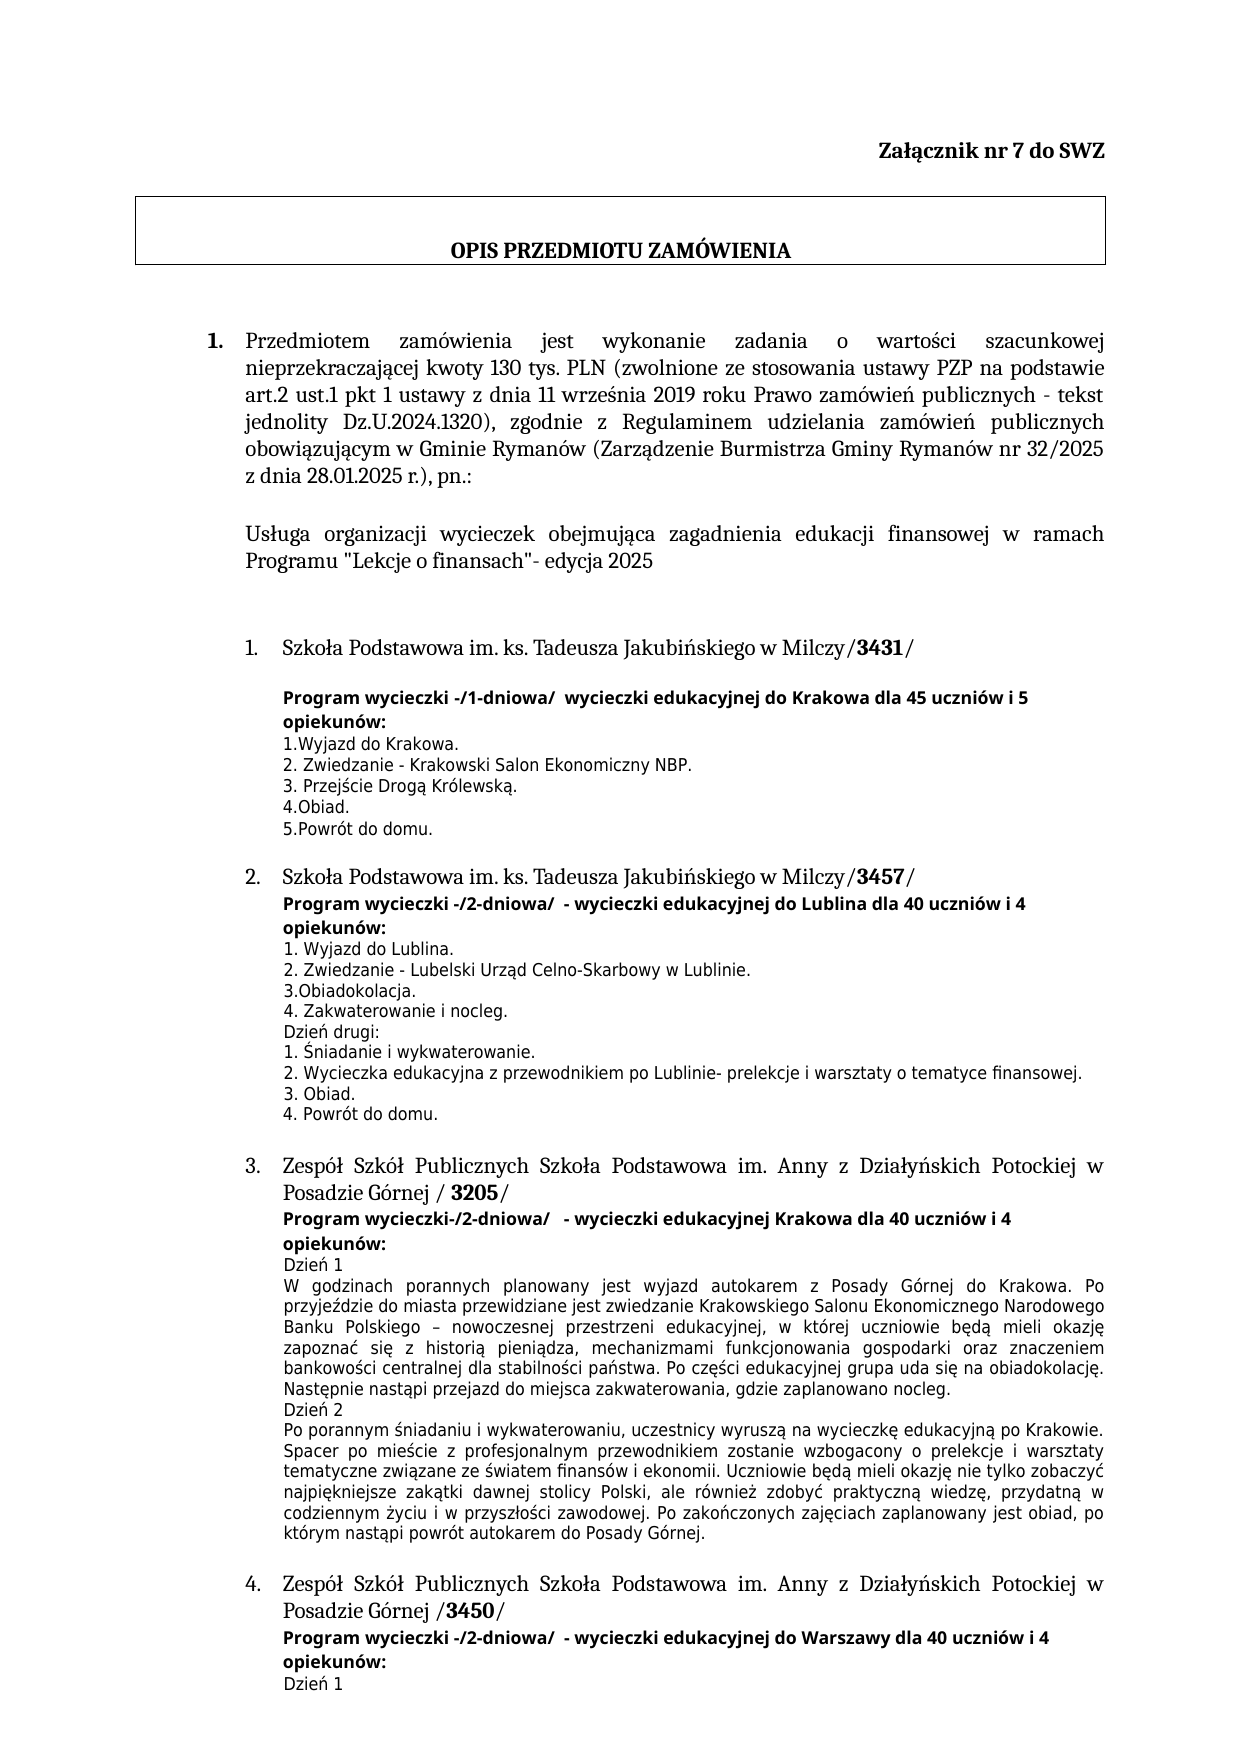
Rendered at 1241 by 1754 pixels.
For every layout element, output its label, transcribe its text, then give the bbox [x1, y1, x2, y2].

text 3. Obiad. [283, 1084, 1105, 1104]
list 4.Obiad. [283, 797, 1105, 818]
text Po porannym śniadaniu i wykwaterowaniu, uczestnicy wyruszą na wycieczkę edukacyjną po Krakowie. Spacer po mieście z profesjonalnym przewodnikiem zostanie wzbogacony o prelekcje i warsztaty tematyczne związane ze światem finansów i ekonomii. Uczniowie będą mieli okazję nie tylko zobaczyć najpiękniejsze zakątki dawnej stolicy Polski, ale również zdobyć praktyczną wiedzę, przydatną w codziennym życiu i w przyszłości zawodowej. Po zakończonych zajęciach zaplanowany jest obiad, po którym nastąpi powrót autokarem do Posady Górnej. [283, 1420, 1105, 1544]
text 2. Zwiedzanie - Lubelski Urząd Celno-Skarbowy w Lublinie. [283, 960, 1105, 981]
list 4. Powrót do domu. [283, 1104, 1105, 1125]
list Program wycieczki-/2-dniowa/ - wycieczki edukacyjnej Krakowa dla 40 uczniów i 4 opiekunów: [283, 1207, 1105, 1255]
list Program wycieczki -/2-dniowa/ - wycieczki edukacyjnej do Warszawy dla 40 uczniów i 4 opiekunów: [283, 1625, 1105, 1673]
text Dzień drugi: [283, 1022, 1105, 1042]
text 4. Zakwaterowanie i nocleg. [283, 1001, 1105, 1022]
list 5.Powrót do domu. [283, 819, 1105, 839]
list 1.Wyjazd do Krakowa. [283, 734, 1105, 755]
text 1. Śniadanie i wykwaterowanie. [283, 1042, 1105, 1063]
text Dzień 1 [283, 1673, 1105, 1694]
list 3. Przejście Drogą Królewską. [283, 776, 1105, 797]
list Szkoła Podstawowa im. ks. Tadeusza Jakubińskiego w Milczy/3457/ [245, 864, 1105, 890]
text OPIS PRZEDMIOTU ZAMÓWIENIA [136, 237, 1105, 264]
list Przedmiotem zamówienia jest wykonanie zadania o wartości szacunkowej nieprzekraczającej kwoty 130 tys. PLN (zwolnione ze stosowania ustawy PZP na podstawie art.2 ust.1 pkt 1 ustawy z dnia 11 września 2019 roku Prawo zamówień publicznych - tekst jednolity Dz.U.2024.1320), zgodnie z Regulaminem udzielania zamówień publicznych obowiązującym w Gminie Rymanów (Zarządzenie Burmistrza Gminy Rymanów nr 32/2025 z dnia 28.01.2025 r.), pn.: [208, 328, 1105, 489]
text 3.Obiadokolacja. [283, 981, 1105, 1001]
text Załącznik nr 7 do SWZ [136, 137, 1105, 164]
list Zespół Szkół Publicznych Szkoła Podstawowa im. Anny z Działyńskich Potockiej w Posadzie Górnej / 3205/ [245, 1153, 1105, 1206]
text 1. Wyjazd do Lublina. [283, 939, 1105, 960]
text Usługa organizacji wycieczek obejmująca zagadnienia edukacji finansowej w ramach Programu "Lekcje o finansach"- edycja 2025 [245, 521, 1105, 574]
list Program wycieczki -/2-dniowa/ - wycieczki edukacyjnej do Lublina dla 40 uczniów i 4 opiekunów: [283, 891, 1105, 939]
text Dzień 2 [283, 1399, 1105, 1420]
list Szkoła Podstawowa im. ks. Tadeusza Jakubińskiego w Milczy/3431/ [245, 634, 1105, 661]
text 2. Wycieczka edukacyjna z przewodnikiem po Lublinie- prelekcje i warsztaty o tematyce finansowej. [283, 1063, 1105, 1084]
text Dzień 1 [283, 1255, 1105, 1276]
list 2. Zwiedzanie - Krakowski Salon Ekonomiczny NBP. [283, 755, 1105, 776]
list Program wycieczki -/1-dniowa/ wycieczki edukacyjnej do Krakowa dla 45 uczniów i 5 opiekunów: [283, 686, 1105, 734]
list Zespół Szkół Publicznych Szkoła Podstawowa im. Anny z Działyńskich Potockiej w Posadzie Górnej /3450/ [245, 1571, 1105, 1624]
text W godzinach porannych planowany jest wyjazd autokarem z Posady Górnej do Krakowa. Po przyjeździe do miasta przewidziane jest zwiedzanie Krakowskiego Salonu Ekonomicznego Narodowego Banku Polskiego – nowoczesnej przestrzeni edukacyjnej, w której uczniowie będą mieli okazję zapoznać się z historią pieniądza, mechanizmami funkcjonowania gospodarki oraz znaczeniem bankowości centralnej dla stabilności państwa. Po części edukacyjnej grupa uda się na obiadokolację. Następnie nastąpi przejazd do miejsca zakwaterowania, gdzie zaplanowano nocleg. [283, 1276, 1105, 1399]
